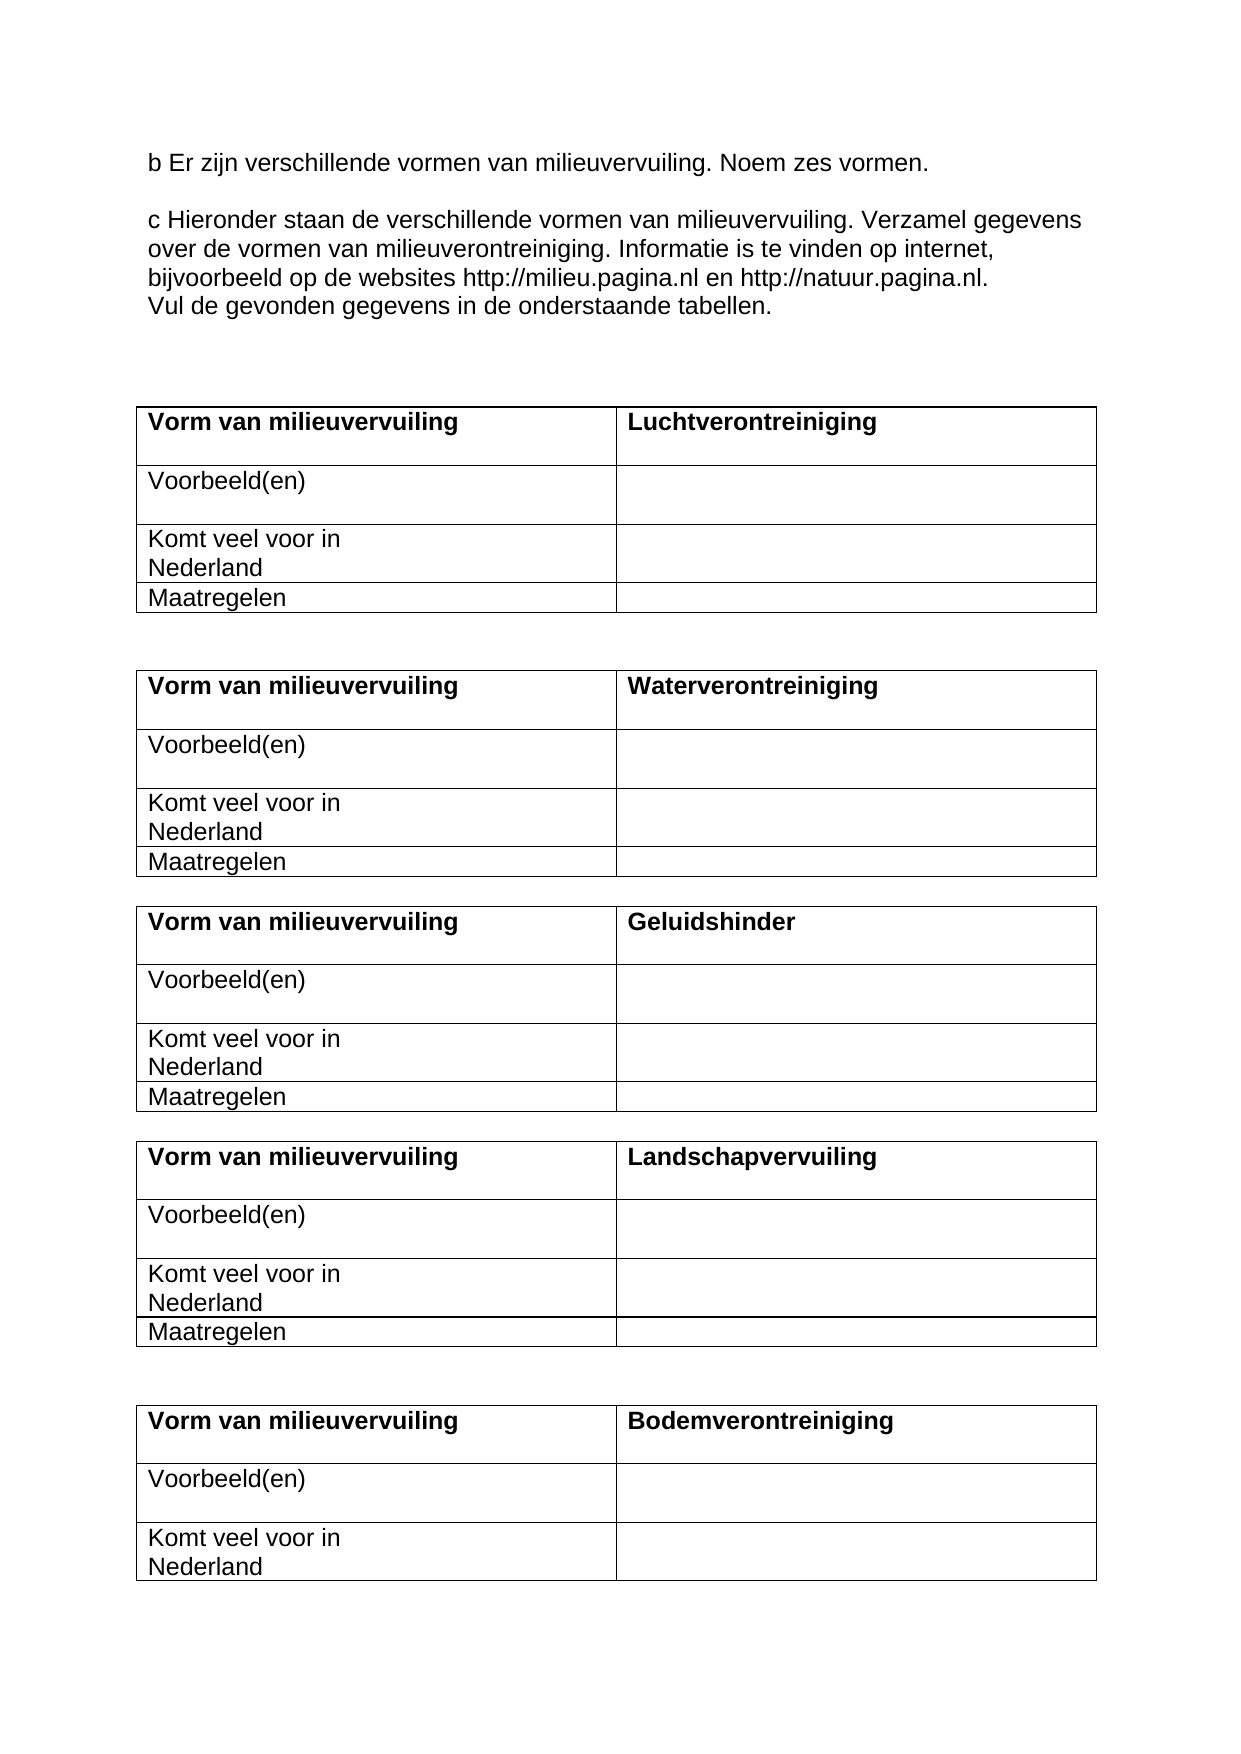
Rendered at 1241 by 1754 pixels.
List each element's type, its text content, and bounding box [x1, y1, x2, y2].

table_cell [617, 1523, 1096, 1580]
table_cell [617, 847, 1096, 876]
table_cell [617, 583, 1096, 612]
table_cell [617, 1200, 1096, 1258]
table_cell Komt veel voor in Nederland [137, 1259, 616, 1316]
table_cell [617, 1318, 1096, 1346]
table_cell Voorbeeld(en) [137, 466, 616, 523]
table_cell Maatregelen [137, 583, 616, 612]
table_cell Voorbeeld(en) [137, 730, 616, 787]
table_cell [617, 1464, 1096, 1522]
table_cell [617, 1024, 1096, 1081]
table_cell [617, 525, 1096, 582]
table_cell Komt veel voor in Nederland [137, 1523, 616, 1580]
text Vul de gevonden gegevens in de onderstaande tabellen. [148, 291, 1093, 320]
table_cell Voorbeeld(en) [137, 965, 616, 1023]
table_header Luchtverontreiniging [617, 408, 1096, 465]
table_cell Maatregelen [137, 1318, 616, 1346]
text c Hieronder staan de verschillende vormen van milieuvervuiling. Verzamel gegevens over de vormen van milieuverontreiniging. Informatie is te vinden op internet, bijvoorbeeld op de websites http://milieu.pagina.nl en http://natuur.pagina.nl. [148, 205, 1093, 291]
table_cell [617, 965, 1096, 1023]
table_cell Voorbeeld(en) [137, 1200, 616, 1258]
table_header Vorm van milieuvervuiling [137, 408, 616, 465]
table_cell Maatregelen [137, 1082, 616, 1111]
table_header Vorm van milieuvervuiling [137, 907, 616, 964]
table_cell Komt veel voor in Nederland [137, 789, 616, 846]
table_cell Voorbeeld(en) [137, 1464, 616, 1522]
table_cell [617, 1259, 1096, 1316]
table_cell Komt veel voor in Nederland [137, 525, 616, 582]
table_cell [617, 1082, 1096, 1111]
table_header Waterverontreiniging [617, 671, 1096, 729]
table_cell [617, 466, 1096, 523]
table_header Geluidshinder [617, 907, 1096, 964]
table_header Vorm van milieuvervuiling [137, 1142, 616, 1199]
table_header Vorm van milieuvervuiling [137, 1406, 616, 1463]
table_header Vorm van milieuvervuiling [137, 671, 616, 729]
table_header Landschapvervuiling [617, 1142, 1096, 1199]
table_cell Maatregelen [137, 847, 616, 876]
text b Er zijn verschillende vormen van milieuvervuiling. Noem zes vormen. [148, 148, 1093, 176]
table_header Bodemverontreiniging [617, 1406, 1096, 1463]
table_cell [617, 730, 1096, 787]
table_cell [617, 789, 1096, 846]
table_cell Komt veel voor in Nederland [137, 1024, 616, 1081]
